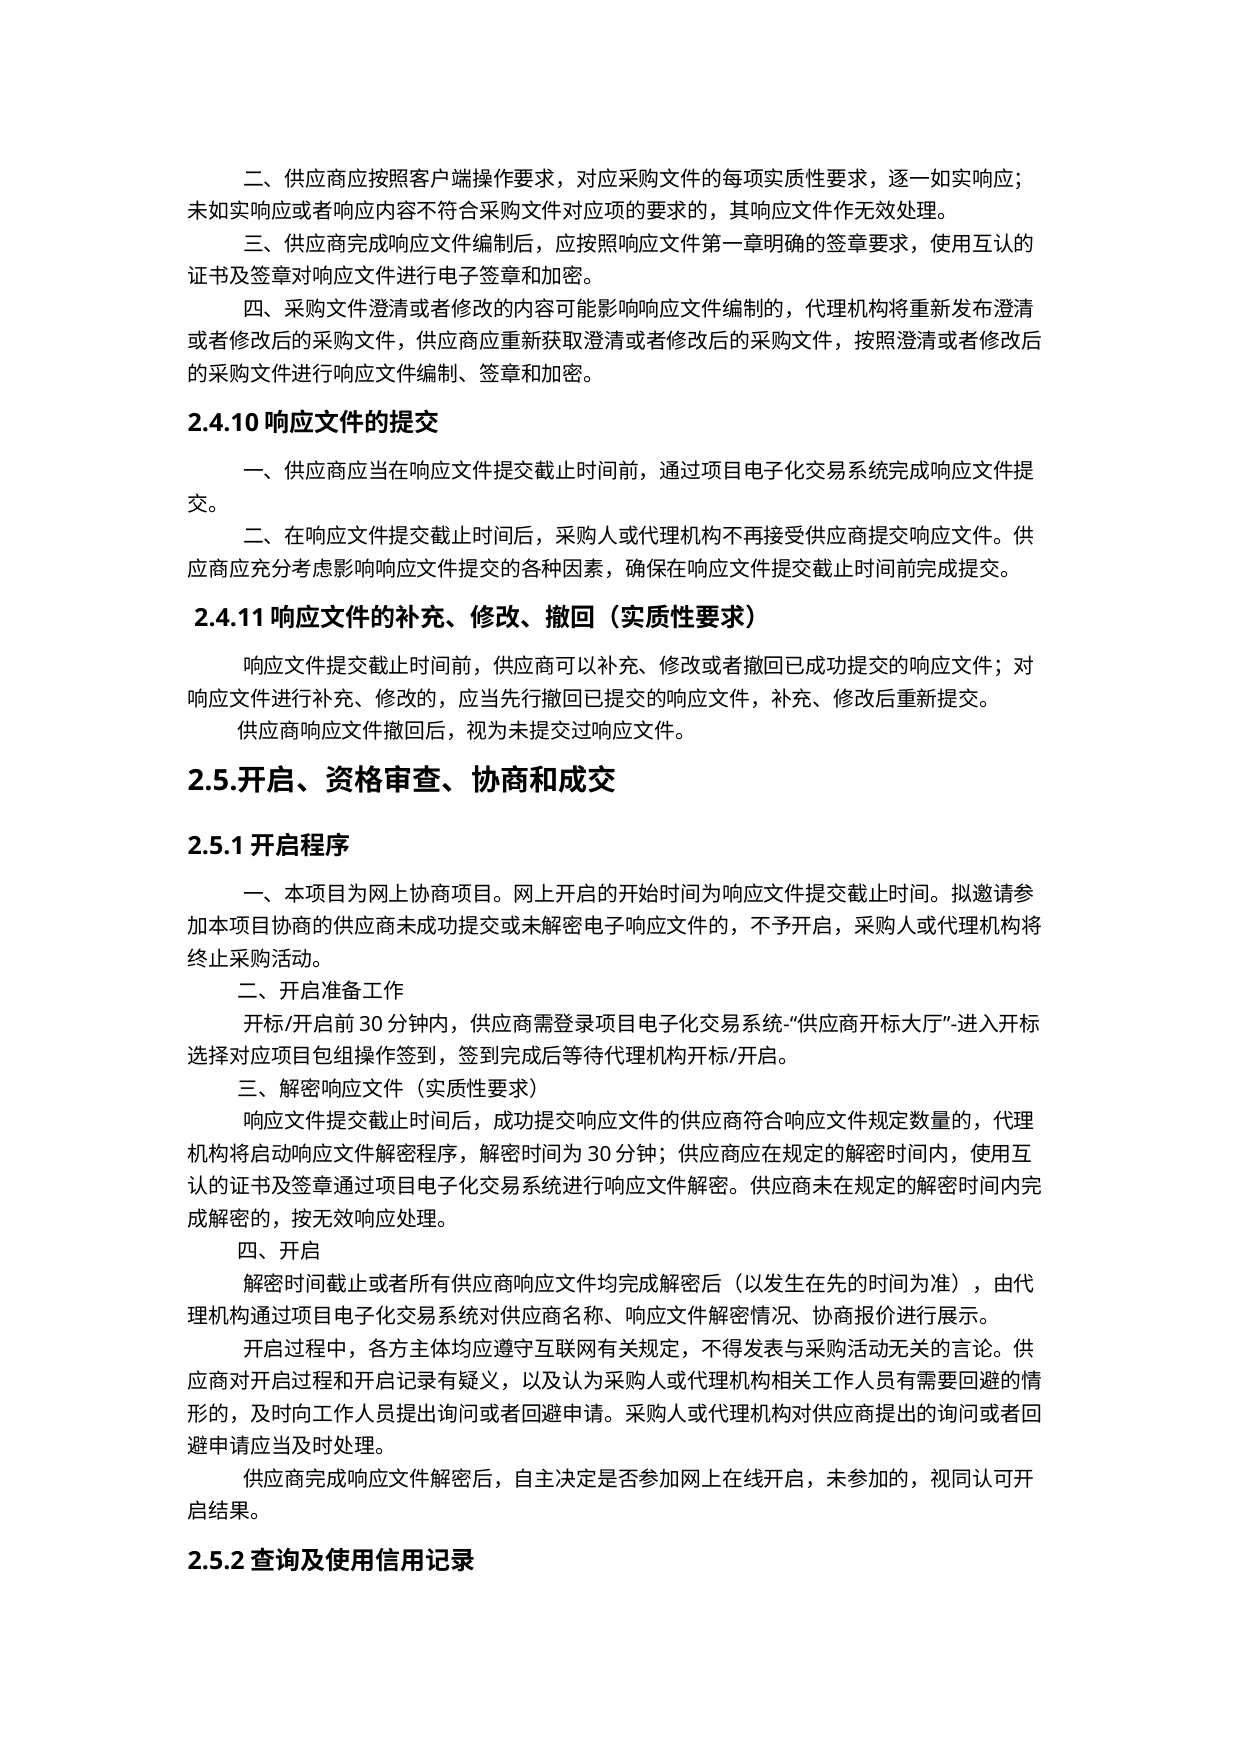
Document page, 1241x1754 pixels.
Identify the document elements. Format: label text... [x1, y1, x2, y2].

text 四、开启 [187, 1234, 1053, 1267]
text 四、采购文件澄清或者修改的内容可能影响响应文件编制的，代理机构将重新发布澄清或者修改后的采购文件，供应商应重新获取澄清或者修改后的采购文件，按照澄清或者修改后的采购文件进行响应文件编制、签章和加密。 [187, 292, 1053, 389]
text 一、供应商应当在响应文件提交截止时间前，通过项目电子化交易系统完成响应文件提交。 [187, 454, 1053, 519]
text 开标/开启前30分钟内，供应商需登录项目电子化交易系统-“供应商开标大厅”-进入开标选择对应项目包组操作签到，签到完成后等待代理机构开标/开启。 [187, 1007, 1053, 1072]
text 二、开启准备工作 [187, 974, 1053, 1007]
text 2.4.11响应文件的补充、修改、撤回（实质性要求） [187, 584, 1053, 649]
text 响应文件提交截止时间后，成功提交响应文件的供应商符合响应文件规定数量的，代理机构将启动响应文件解密程序，解密时间为30分钟；供应商应在规定的解密时间内，使用互认的证书及签章通过项目电子化交易系统进行响应文件解密。供应商未在规定的解密时间内完成解密的，按无效响应处理。 [187, 1104, 1053, 1234]
text 2.5.1开启程序 [187, 812, 1053, 877]
text 供应商完成响应文件解密后，自主决定是否参加网上在线开启，未参加的，视同认可开启结果。 [187, 1462, 1053, 1527]
text 开启过程中，各方主体均应遵守互联网有关规定，不得发表与采购活动无关的言论。供应商对开启过程和开启记录有疑义，以及认为采购人或代理机构相关工作人员有需要回避的情形的，及时向工作人员提出询问或者回避申请。采购人或代理机构对供应商提出的询问或者回避申请应当及时处理。 [187, 1332, 1053, 1462]
text 一、本项目为网上协商项目。网上开启的开始时间为响应文件提交截止时间。拟邀请参加本项目协商的供应商未成功提交或未解密电子响应文件的，不予开启，采购人或代理机构将终止采购活动。 [187, 877, 1053, 974]
text 2.4.10响应文件的提交 [187, 389, 1053, 454]
text 解密时间截止或者所有供应商响应文件均完成解密后（以发生在先的时间为准），由代理机构通过项目电子化交易系统对供应商名称、响应文件解密情况、协商报价进行展示。 [187, 1267, 1053, 1332]
text 供应商响应文件撤回后，视为未提交过响应文件。 [187, 714, 1053, 747]
text 2.5.开启、资格审查、协商和成交 [187, 747, 1053, 812]
text 三、解密响应文件（实质性要求） [187, 1072, 1053, 1104]
text 二、在响应文件提交截止时间后，采购人或代理机构不再接受供应商提交响应文件。供应商应充分考虑影响响应文件提交的各种因素，确保在响应文件提交截止时间前完成提交。 [187, 519, 1053, 584]
text 二、供应商应按照客户端操作要求，对应采购文件的每项实质性要求，逐一如实响应；未如实响应或者响应内容不符合采购文件对应项的要求的，其响应文件作无效处理。 [187, 162, 1053, 227]
text 2.5.2查询及使用信用记录 [187, 1527, 1053, 1592]
text 三、供应商完成响应文件编制后，应按照响应文件第一章明确的签章要求，使用互认的证书及签章对响应文件进行电子签章和加密。 [187, 227, 1053, 292]
text 响应文件提交截止时间前，供应商可以补充、修改或者撤回已成功提交的响应文件；对响应文件进行补充、修改的，应当先行撤回已提交的响应文件，补充、修改后重新提交。 [187, 649, 1053, 714]
